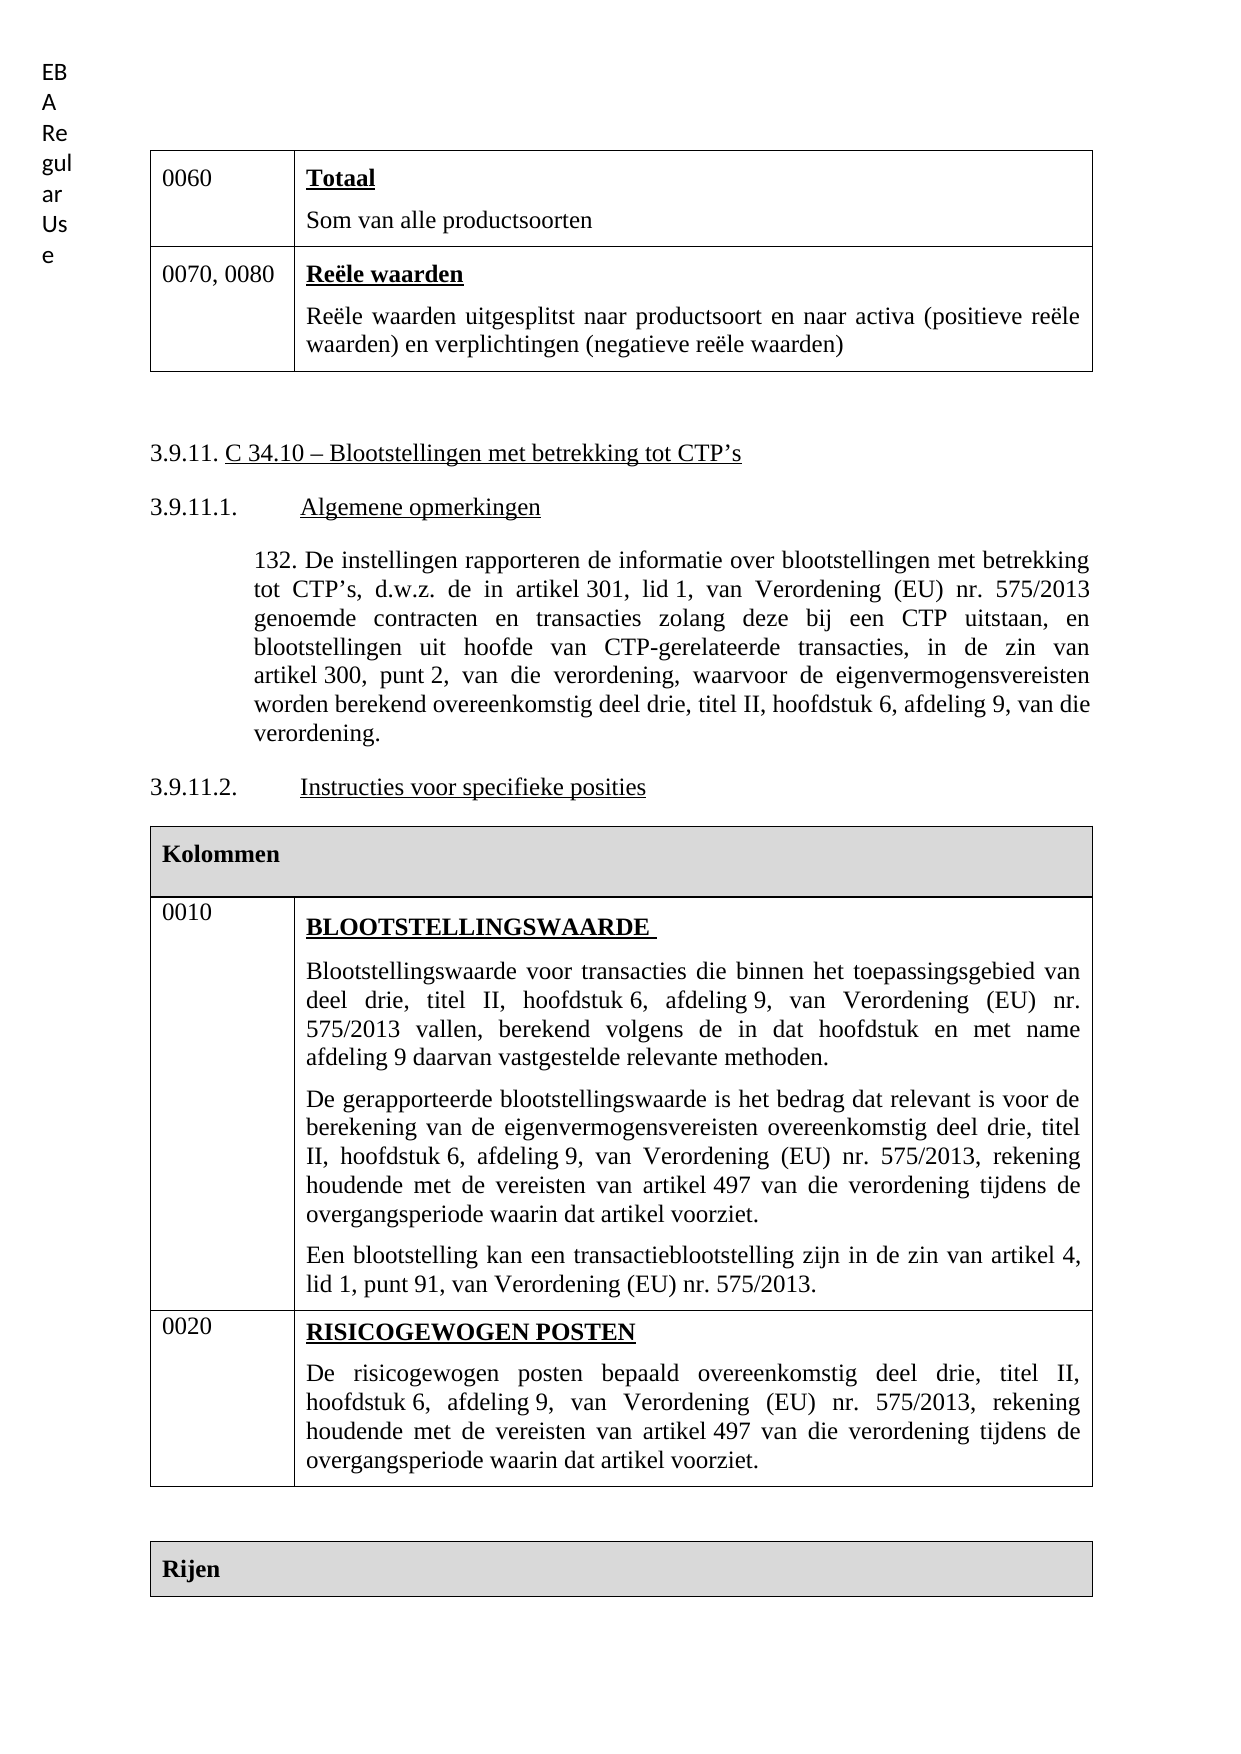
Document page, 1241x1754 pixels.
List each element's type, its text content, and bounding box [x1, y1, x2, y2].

table_cell 0060 [151, 151, 294, 246]
table_cell BLOOTSTELLINGSWAARDE Blootstellingswaarde voor transacties die binnen het toepassingsgebied van deel drie, titel II, hoofdstuk 6, afdeling 9, van Verordening (EU) nr. 575/2013 vallen, berekend volgens de in dat hoofdstuk en met name afdeling 9 daarvan vastgestelde relevante methoden. De gerapporteerde blootstellingswaarde is het bedrag dat relevant is voor de berekening van de eigenvermogensvereisten overeenkomstig deel drie, titel II, hoofdstuk 6, afdeling 9, van Verordening (EU) nr. 575/2013, rekening houdende met de vereisten van artikel 497 van die verordening tijdens de overgangsperiode waarin dat artikel voorziet. Een blootstelling kan een transactieblootstelling zijn in de zin van artikel 4, lid 1, punt 91, van Verordening (EU) nr. 575/2013. [295, 898, 1092, 1310]
table_header Rijen [151, 1542, 1092, 1596]
list C 34.10 – Blootstellingen met betrekking tot CTP’s [150, 438, 1090, 467]
table_cell Totaal Som van alle productsoorten [295, 151, 1092, 246]
table_cell 0070, 0080 [151, 247, 294, 371]
table_cell RISICOGEWOGEN POSTEN De risicogewogen posten bepaald overeenkomstig deel drie, titel II, hoofdstuk 6, afdeling 9, van Verordening (EU) nr. 575/2013, rekening houdende met de vereisten van artikel 497 van die verordening tijdens de overgangsperiode waarin dat artikel voorziet. [295, 1311, 1092, 1486]
table_header Kolommen [151, 827, 1092, 896]
table_cell Reële waarden Reële waarden uitgesplitst naar productsoort en naar activa (positieve reële waarden) en verplichtingen (negatieve reële waarden) [295, 247, 1092, 371]
table_cell 0010 [151, 898, 294, 1310]
table_cell 0020 [151, 1311, 294, 1486]
list Algemene opmerkingen [150, 492, 1090, 521]
list Instructies voor specifieke posities [150, 772, 1090, 801]
